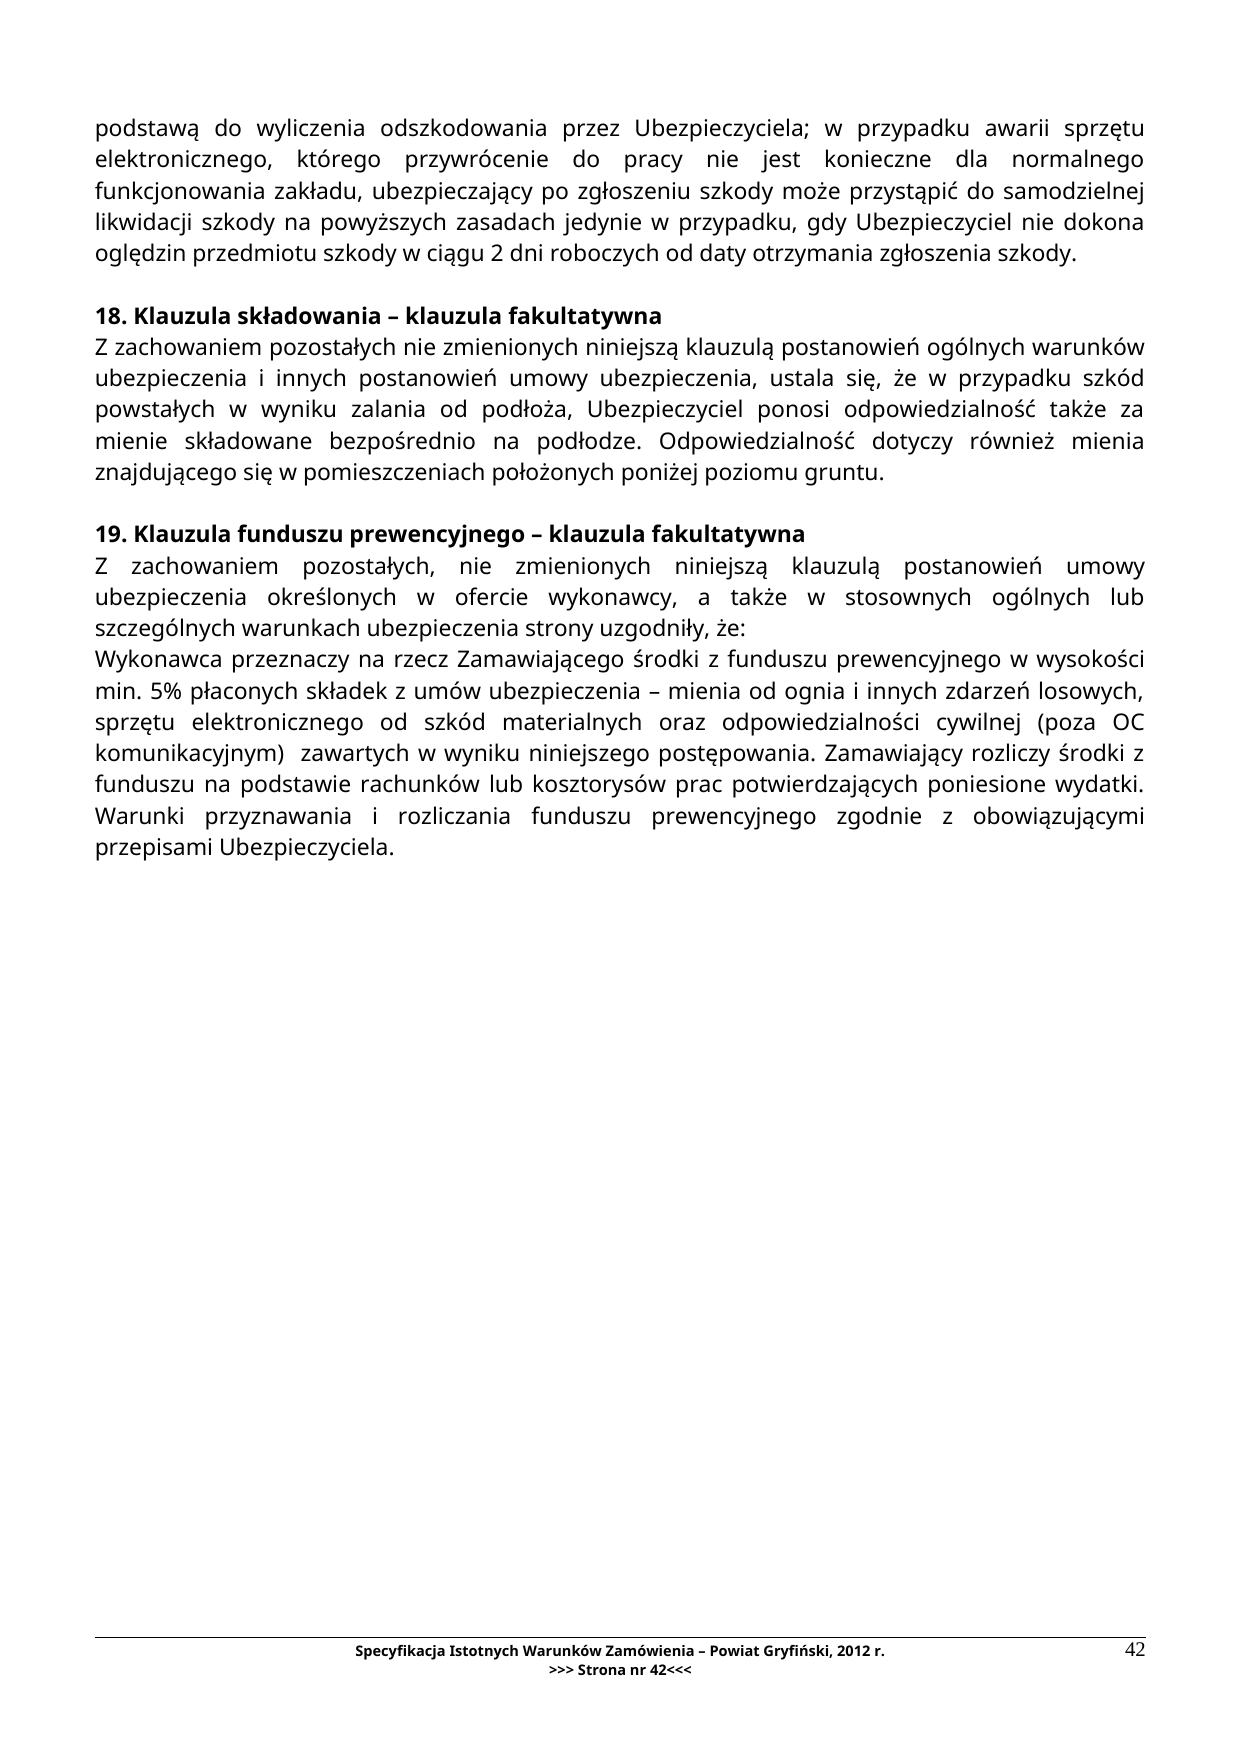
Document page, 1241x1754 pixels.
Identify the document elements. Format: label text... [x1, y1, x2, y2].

text Z zachowaniem pozostałych nie zmienionych niniejszą klauzulą postanowień ogólnych warunków ubezpieczenia i innych postanowień umowy ubezpieczenia, ustala się, że w przypadku szkód powstałych w wyniku zalania od podłoża, Ubezpieczyciel ponosi odpowiedzialność także za mienie składowane bezpośrednio na podłodze. Odpowiedzialność dotyczy również mienia znajdującego się w pomieszczeniach położonych poniżej poziomu gruntu. [94, 331, 1146, 487]
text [94, 112, 1146, 268]
text 18. Klauzula składowania – klauzula fakultatywna [94, 300, 1146, 331]
text 19. Klauzula funduszu prewencyjnego – klauzula fakultatywna [94, 518, 1146, 550]
text Wykonawca przeznaczy na rzecz Zamawiającego środki z funduszu prewencyjnego w wysokości min. 5% płaconych składek z umów ubezpieczenia – mienia od ognia i innych zdarzeń losowych, sprzętu elektronicznego od szkód materialnych oraz odpowiedzialności cywilnej (poza OC komunikacyjnym) zawartych w wyniku niniejszego postępowania. Zamawiający rozliczy środki z funduszu na podstawie rachunków lub kosztorysów prac potwierdzających poniesione wydatki. Warunki przyznawania i rozliczania funduszu prewencyjnego zgodnie z obowiązującymi przepisami Ubezpieczyciela. [94, 643, 1146, 862]
text Z zachowaniem pozostałych, nie zmienionych niniejszą klauzulą postanowień umowy ubezpieczenia określonych w ofercie wykonawcy, a także w stosownych ogólnych lub szczególnych warunkach ubezpieczenia strony uzgodniły, że: [94, 550, 1146, 643]
